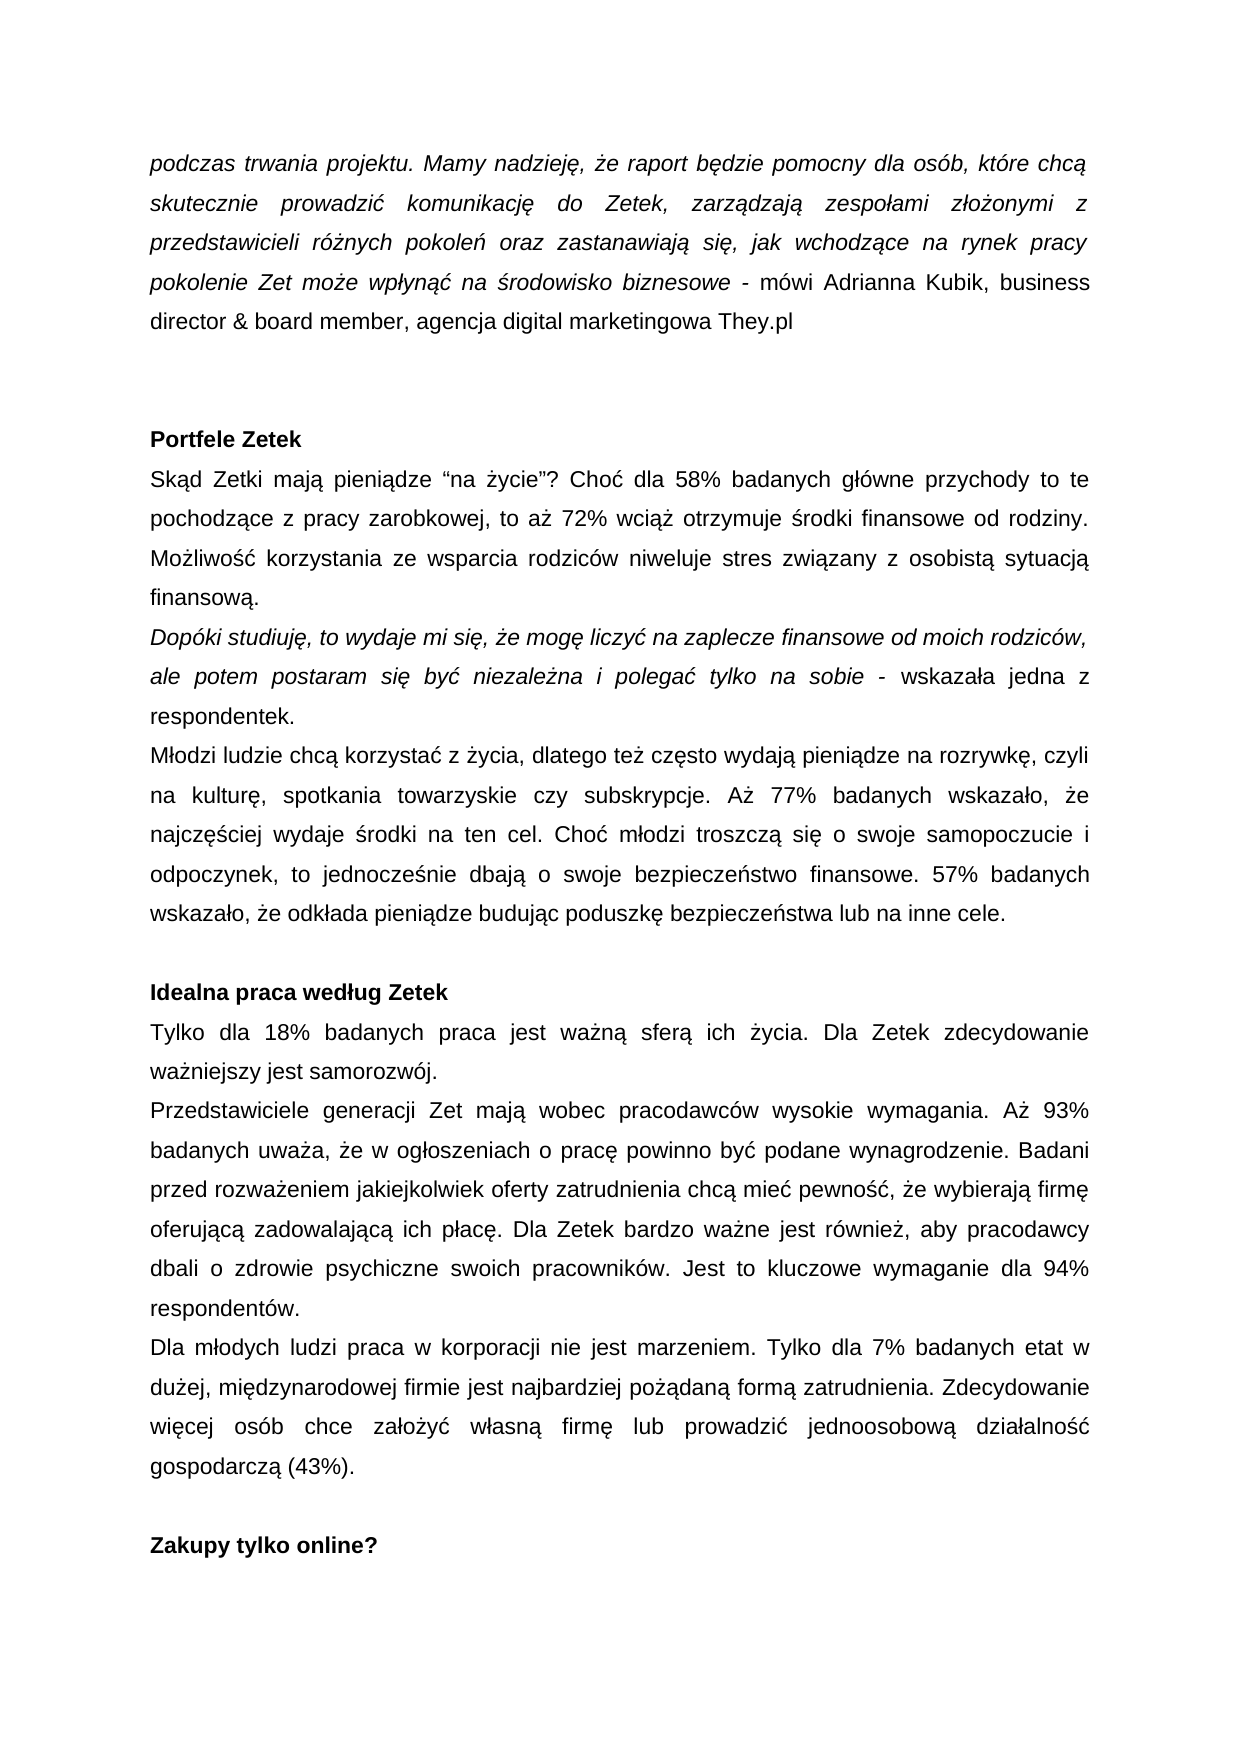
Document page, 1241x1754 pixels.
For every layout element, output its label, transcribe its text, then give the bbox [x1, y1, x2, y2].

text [150, 150, 1090, 334]
text Młodzi ludzie chcą korzystać z życia, dlatego też często wydają pieniądze na rozrywkę, czyli na kulturę, spotkania towarzyskie czy subskrypcje. Aż 77% badanych wskazało, że najczęściej wydaje środki na ten cel. Choć młodzi troszczą się o swoje samopoczucie i odpoczynek, to jednocześnie dbają o swoje bezpieczeństwo finansowe. 57% badanych wskazało, że odkłada pieniądze budując poduszkę bezpieczeństwa lub na inne cele. [150, 742, 1090, 926]
text Skąd Zetki mają pieniądze “na życie”? Choć dla 58% badanych główne przychody to te pochodzące z pracy zarobkowej, to aż 72% wciąż otrzymuje środki finansowe od rodziny. Możliwość korzystania ze wsparcia rodziców niweluje stres związany z osobistą sytuacją finansową. [150, 466, 1090, 611]
text Przedstawiciele generacji Zet mają wobec pracodawców wysokie wymagania. Aż 93% badanych uważa, że w ogłoszeniach o pracę powinno być podane wynagrodzenie. Badani przed rozważeniem jakiejkolwiek oferty zatrudnienia chcą mieć pewność, że wybierają firmę oferującą zadowalającą ich płacę. Dla Zetek bardzo ważne jest również, aby pracodawcy dbali o zdrowie psychiczne swoich pracowników. Jest to kluczowe wymaganie dla 94% respondentów. [150, 1097, 1090, 1321]
text Dopóki studiuję, to wydaje mi się, że mogę liczyć na zaplecze finansowe od moich rodziców, ale potem postaram się być niezależna i polegać tylko na sobie - wskazała jedna z respondentek. [150, 624, 1090, 729]
text Idealna praca według Zetek [150, 979, 1090, 1005]
text Zakupy tylko online? [150, 1532, 1090, 1558]
text Dla młodych ludzi praca w korporacji nie jest marzeniem. Tylko dla 7% badanych etat w dużej, międzynarodowej firmie jest najbardziej pożądaną formą zatrudnienia. Zdecydowanie więcej osób chce założyć własną firmę lub prowadzić jednoosobową działalność gospodarczą (43%). [150, 1334, 1090, 1479]
text Tylko dla 18% badanych praca jest ważną sferą ich życia. Dla Zetek zdecydowanie ważniejszy jest samorozwój. [150, 1018, 1090, 1084]
text Portfele Zetek [150, 426, 1090, 453]
